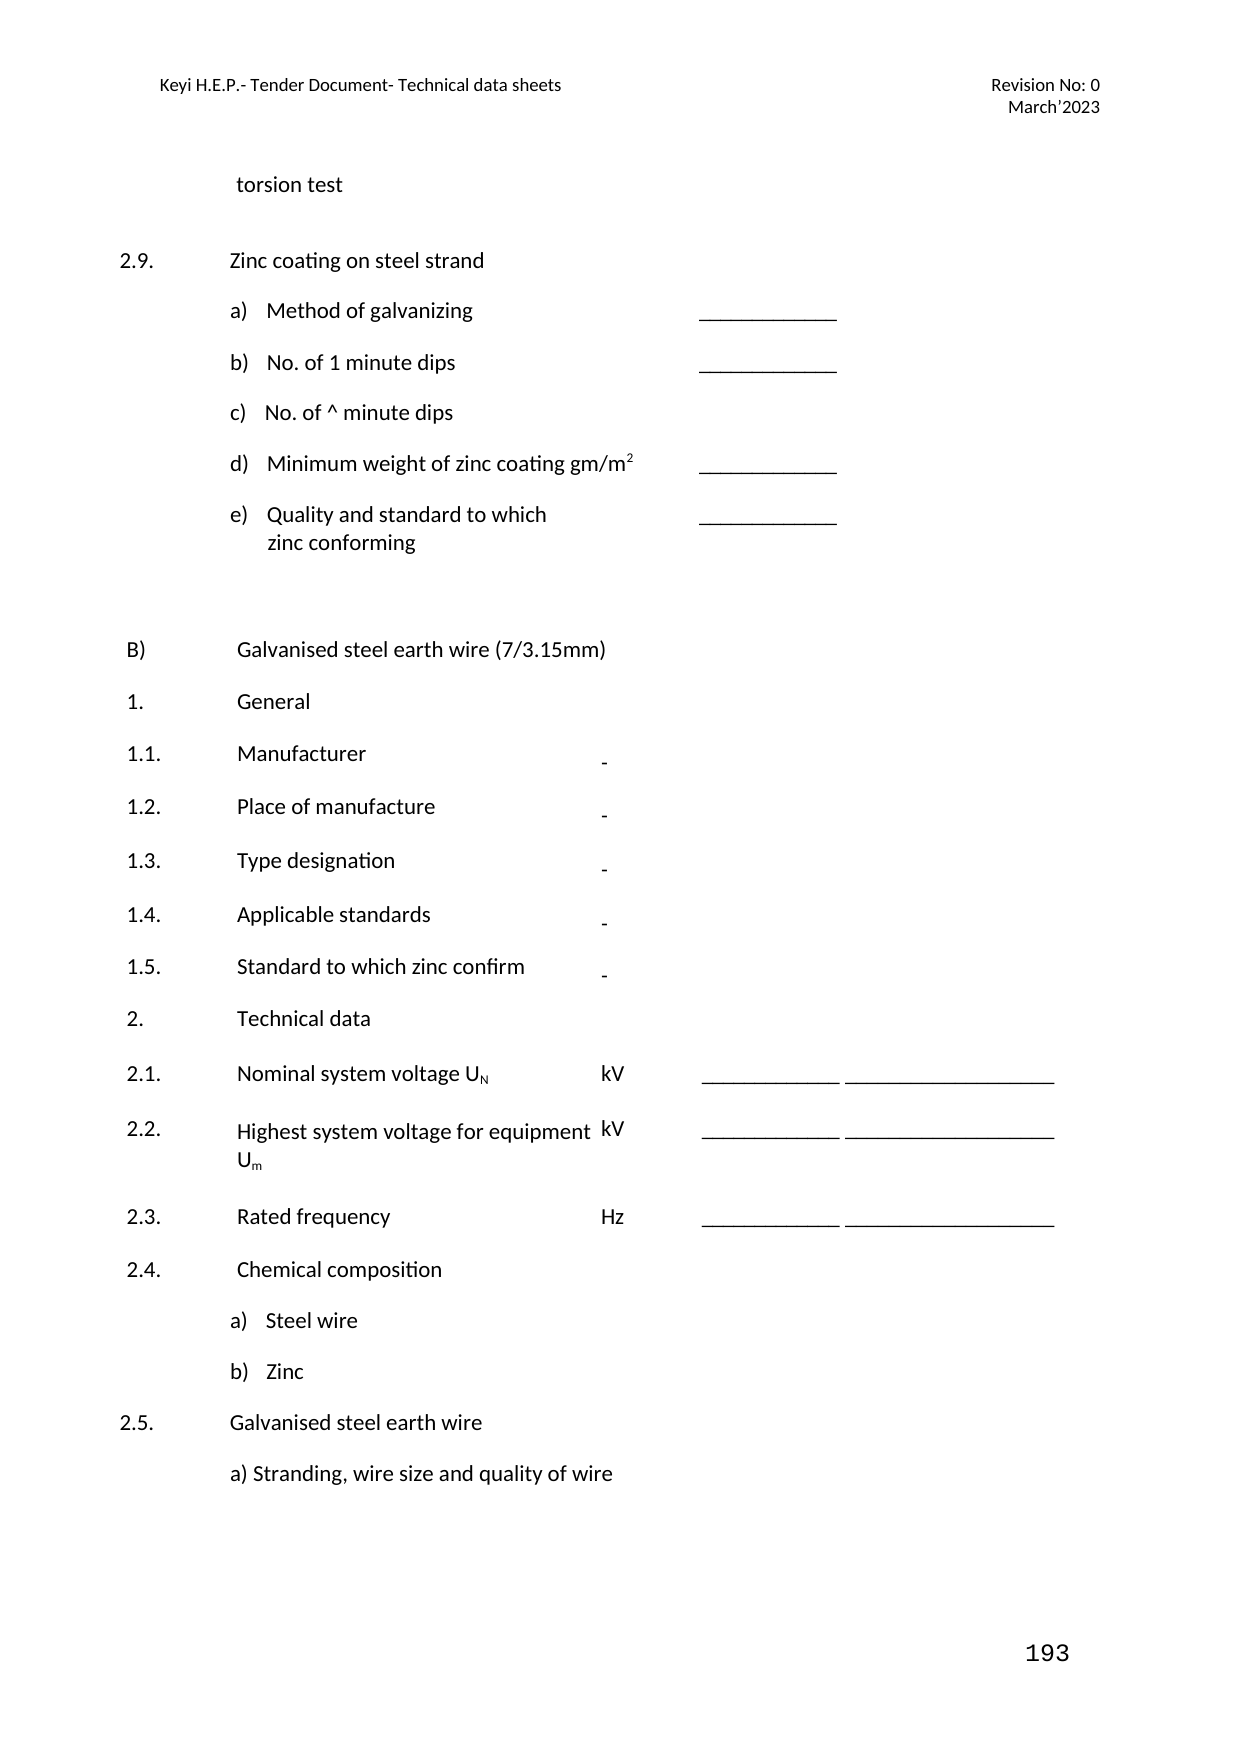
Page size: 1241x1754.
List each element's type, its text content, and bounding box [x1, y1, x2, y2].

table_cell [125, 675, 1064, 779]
list Quality and standard to which [230, 500, 1070, 528]
list Steel wire [230, 1306, 1070, 1334]
list Zinc [230, 1357, 1070, 1385]
list No. of 1 minute dips [230, 348, 1070, 376]
list Galvanised steel earth wire [119, 1408, 1070, 1436]
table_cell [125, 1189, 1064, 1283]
list Minimum weight of zinc coating gm/m2 [230, 449, 1070, 477]
text zinc conforming [267, 528, 1070, 556]
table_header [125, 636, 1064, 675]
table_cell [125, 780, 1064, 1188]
list Zinc coating on steel strand [119, 246, 1070, 274]
list Method of galvanizing [230, 297, 1070, 325]
list No. of ^ minute dips [230, 398, 1070, 427]
text a) Stranding, wire size and quality of wire [230, 1459, 1070, 1487]
